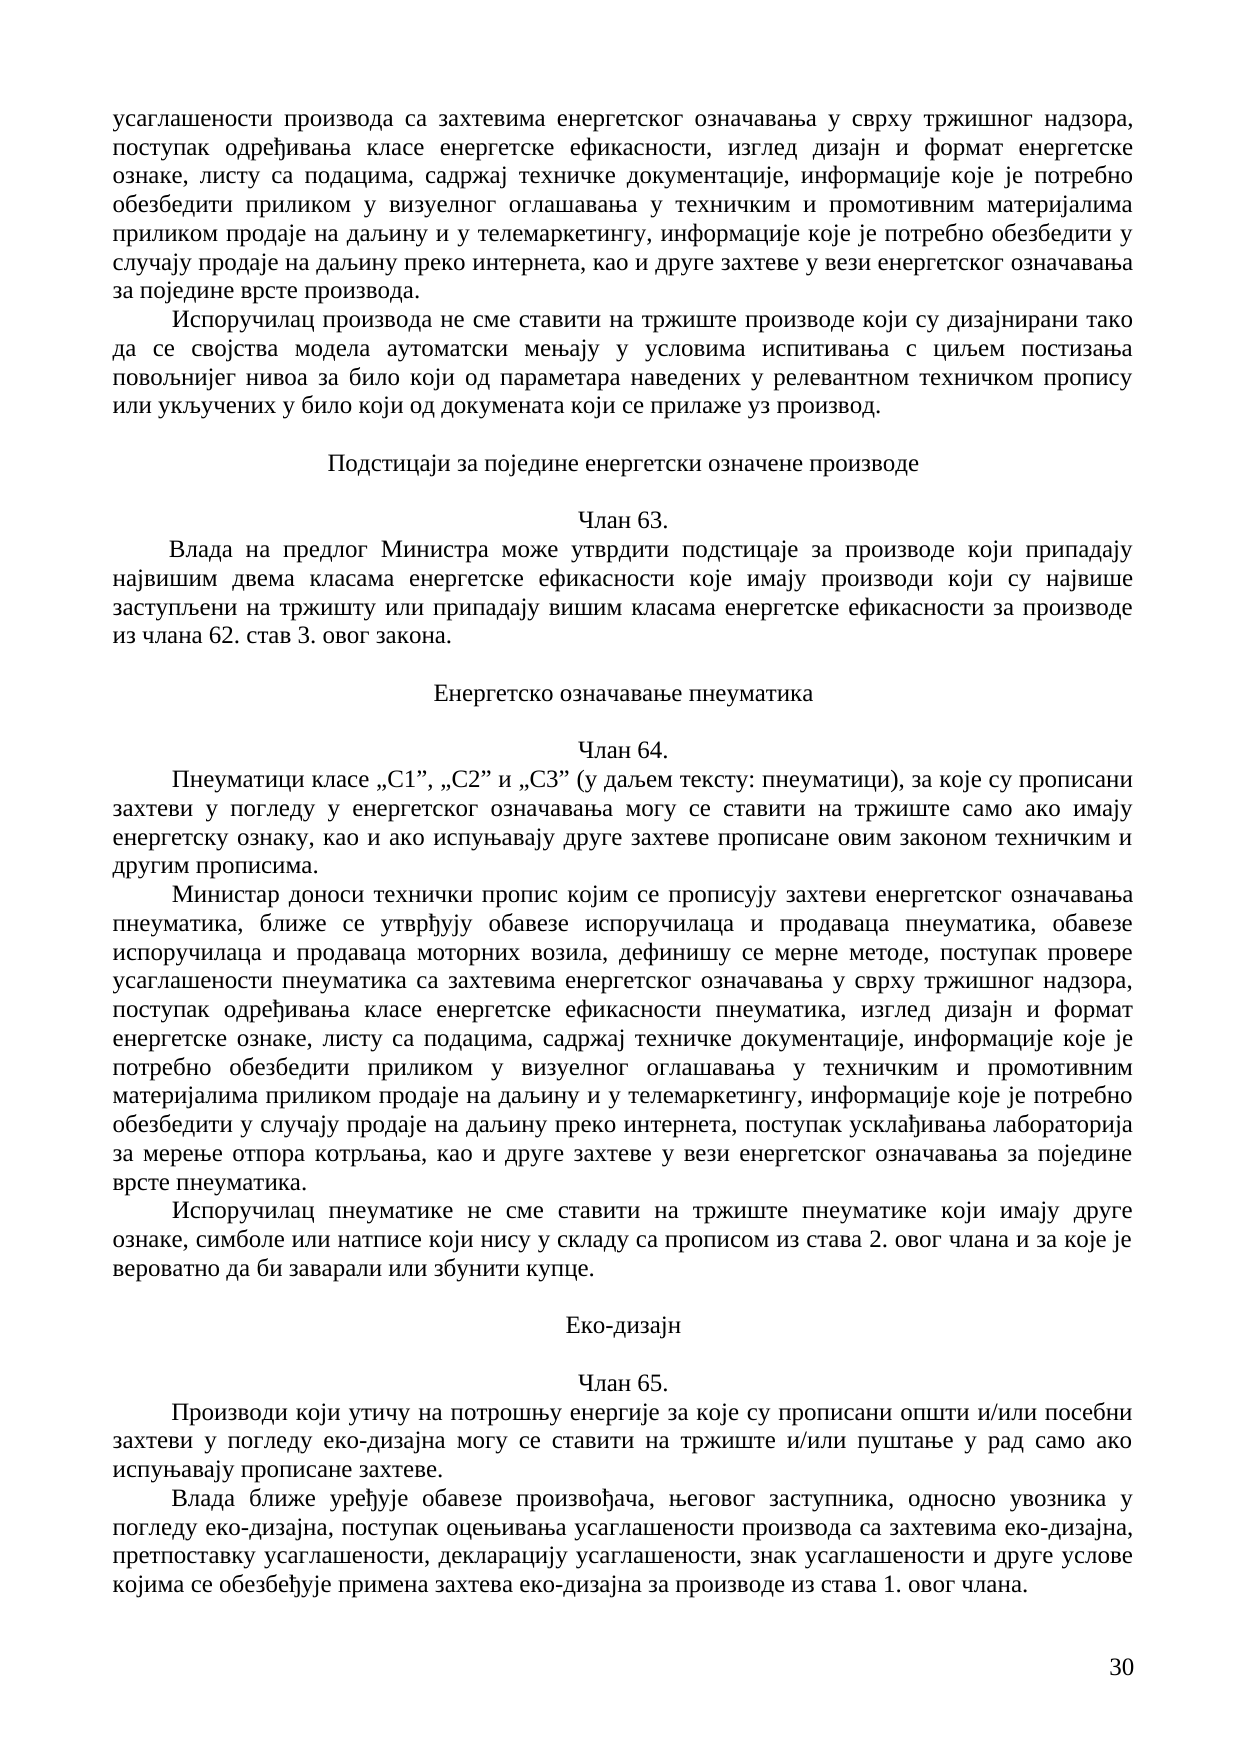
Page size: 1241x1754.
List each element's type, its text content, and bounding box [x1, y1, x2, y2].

text Министар доноси технички пропис којим се прописују захтеви енергетског означавања пнеуматика, ближе се утврђују обавезе испоручилаца и продаваца пнеуматика, обавезе испоручилаца и продаваца моторних возила, дефинишу се мерне методе, поступак провере усаглашености пнеуматика са захтевима енергетског означавања у сврху тржишног надзора, поступак одређивања класе енергетске ефикасности пнеуматика, изглед дизајн и формат енергетске ознаке, листу са подацима, садржај техничке документације, информације које је потребно обезбедити приликом у визуелног оглашавања у техничким и промотивним материјалима приликом продаје на даљину и у телемаркетингу, информације које је потребно обезбедити у случају продаје на даљину преко интернета, поступак усклађивања лабораторија за мерење отпора котрљања, као и друге захтеве у вези енергетског означавања за поједине врсте пнеуматика. [112, 879, 1134, 1196]
text Производи који утичу на потрошњу енергије за које су прописани општи и/или посебни захтеви у погледу еко-дизајна могу се ставити на тржиште и/или пуштање у рад само ако испуњавају прописане захтеве. [112, 1397, 1134, 1483]
text Члан 64. [112, 736, 1134, 764]
text Члан 65. [112, 1368, 1134, 1397]
text Члан 63. [112, 506, 1134, 534]
text Енергетско означавање пнеуматика [112, 678, 1134, 707]
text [112, 103, 1134, 304]
text Влада на предлог Министра може утврдити подстицаје за производе који припадају највишим двема класама енергетске ефикасности које имају производи који су највише заступљени на тржишту или припадају вишим класама енергетске ефикасности за производе из члана 62. став 3. овог закона. [112, 534, 1134, 649]
text Пнеуматици класе „C1”, „C2” и „C3” (у даљем тексту: пнеуматици), за које су прописани захтеви у погледу у енергетског означавања могу се ставити на тржиште само ако имају енергетску ознаку, као и ако испуњавају друге захтеве прописане овим законом техничким и другим прописима. [112, 764, 1134, 879]
text Влада ближе уређује обавезе произвођача, његовог заступника, односно увозника у погледу еко-дизајна, поступак оцењивања усаглашености производа са захтевима еко-дизајна, претпоставку усаглашености, декларацију усаглашености, знак усаглашености и друге услове којима се обезбеђује примена захтева еко-дизајна за производе из става 1. овог члана. [112, 1483, 1134, 1598]
text Испоручилац производа не сме ставити на тржиште производе који су дизајнирани тако да се својства модела аутоматски мењају у условима испитивања с циљем постизања повољнијег нивоа за било који од параметара наведених у релевантном техничком пропису или укључених у било који од докумената који се прилаже уз производ. [112, 304, 1134, 419]
text Еко-дизајн [112, 1311, 1134, 1339]
text Подстицаји за поједине енергетски означене производе [112, 448, 1134, 477]
text Испоручилац пнеуматике не сме ставити на тржиште пнеуматике који имају друге ознаке, симболе или натписе који нису у складу са прописом из става 2. овог члана и за које је вероватно да би заварали или збунити купце. [112, 1196, 1134, 1282]
